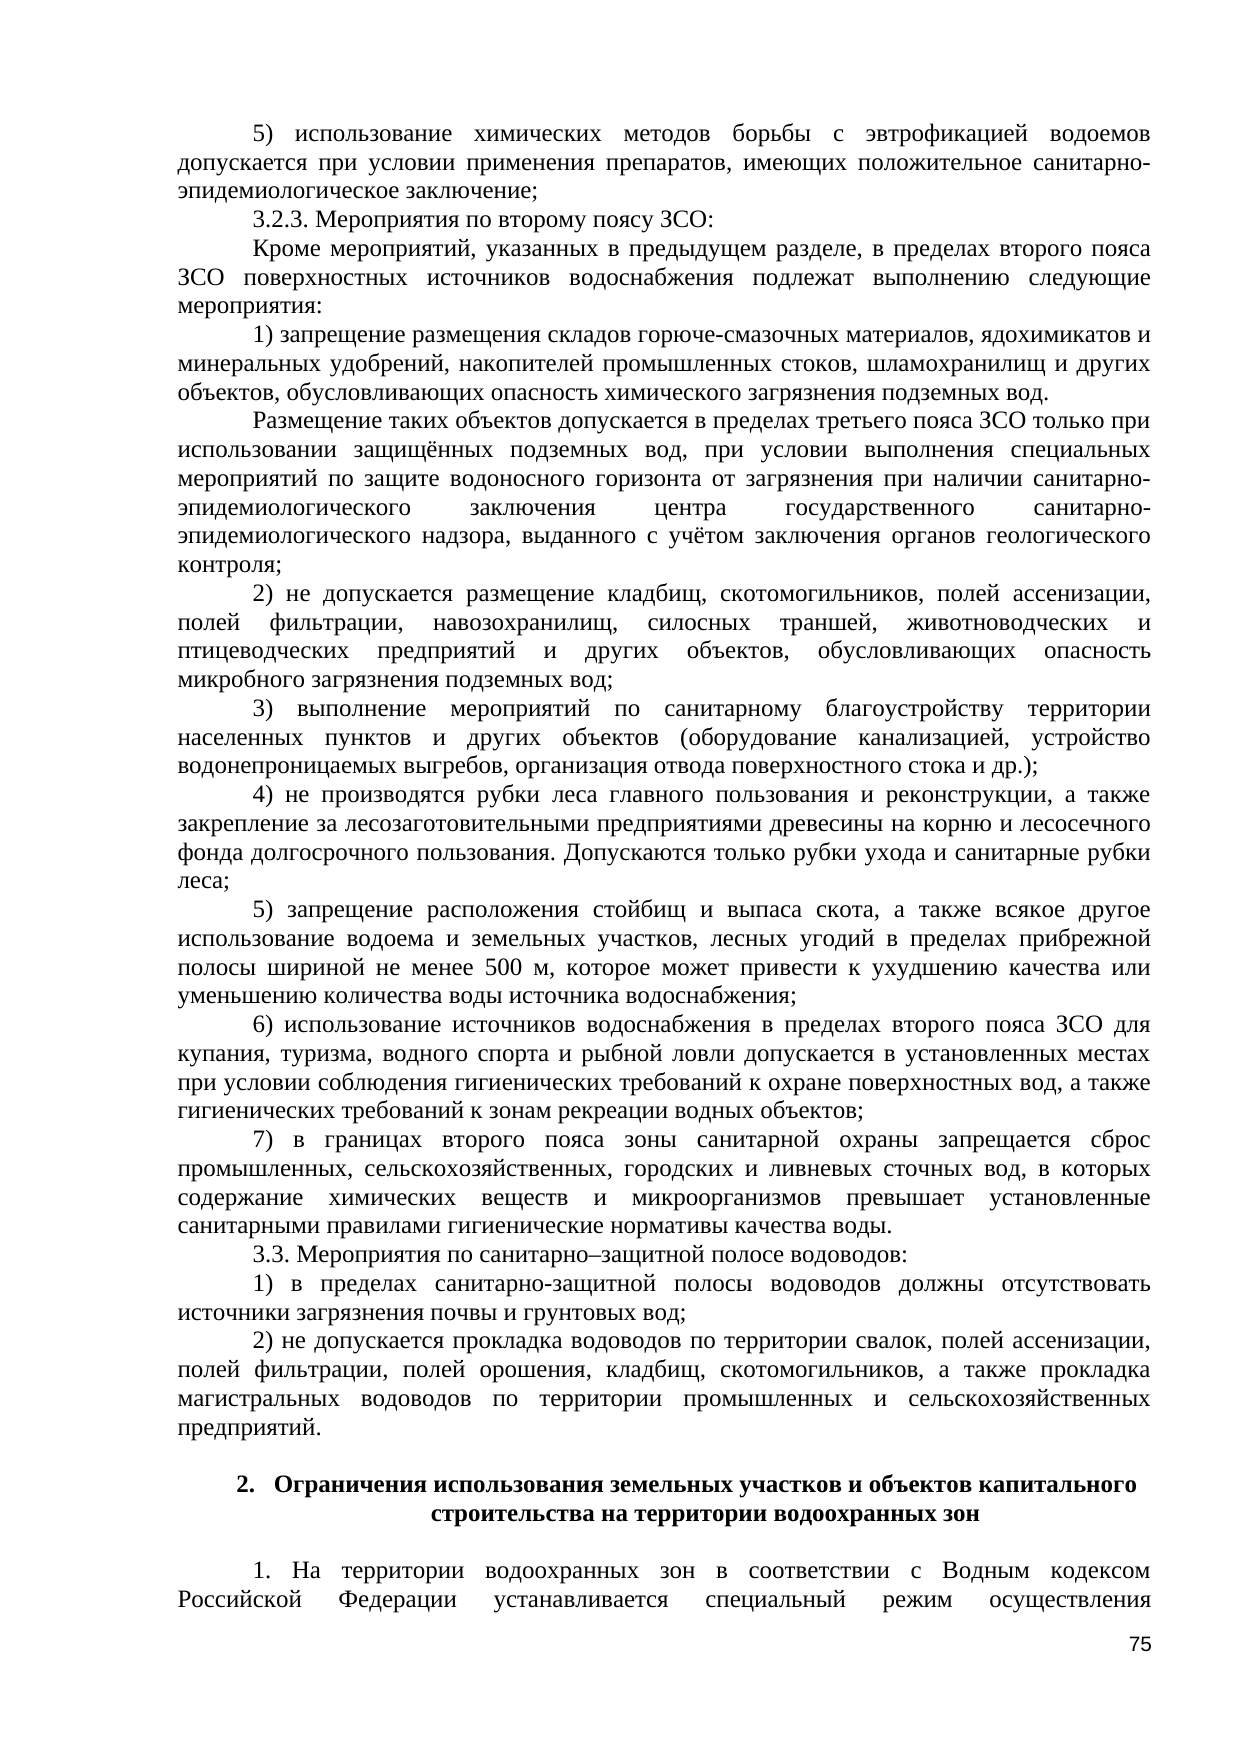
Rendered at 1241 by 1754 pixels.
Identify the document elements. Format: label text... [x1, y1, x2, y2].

text 5) запрещение расположения стойбищ и выпаса скота, а также всякое другое использование водоема и земельных участков, лесных угодий в пределах прибрежной полосы шириной не менее , которое может привести к ухудшению качества или уменьшению количества воды источника водоснабжения; [177, 894, 1152, 1009]
text 6) использование источников водоснабжения в пределах второго пояса ЗСО для купания, туризма, водного спорта и рыбной ловли допускается в установленных местах при условии соблюдения гигиенических требований к охране поверхностных вод, а также гигиенических требований к зонам рекреации водных объектов; [177, 1009, 1152, 1124]
text Кроме мероприятий, указанных в предыдущем разделе, в пределах второго пояса ЗСО поверхностных источников водоснабжения подлежат выполнению следующие мероприятия: [177, 233, 1152, 319]
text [177, 1556, 1152, 1613]
text 3.2.3. Мероприятия по второму поясу ЗСО: [177, 204, 1152, 233]
text 4) не производятся рубки леса главного пользования и реконструкции, а также закрепление за лесозаготовительными предприятиями древесины на корню и лесосечного фонда долгосрочного пользования. Допускаются только рубки ухода и санитарные рубки леса; [177, 779, 1152, 894]
text 2) не допускается размещение кладбищ, скотомогильников, полей ассенизации, полей фильтрации, навозохранилищ, силосных траншей, животноводческих и птицеводческих предприятий и других объектов, обусловливающих опасность микробного загрязнения подземных вод; [177, 578, 1152, 693]
subtitle Ограничения использования земельных участков и объектов капитального строительства на территории водоохранных зон [222, 1469, 1152, 1527]
text Размещение таких объектов допускается в пределах третьего пояса ЗСО только при использовании защищённых подземных вод, при условии выполнения специальных мероприятий по защите водоносного горизонта от загрязнения при наличии санитарно-эпидемиологического заключения центра государственного санитарно-эпидемиологического надзора, выданного с учётом заключения органов геологического контроля; [177, 406, 1152, 578]
text 1) запрещение размещения складов горюче-смазочных материалов, ядохимикатов и минеральных удобрений, накопителей промышленных стоков, шламохранилищ и других объектов, обусловливающих опасность химического загрязнения подземных вод. [177, 319, 1152, 406]
text 3) выполнение мероприятий по санитарному благоустройству территории населенных пунктов и других объектов (оборудование канализацией, устройство водонепроницаемых выгребов, организация отвода поверхностного стока и др.); [177, 693, 1152, 779]
text 1) в пределах санитарно-защитной полосы водоводов должны отсутствовать источники загрязнения почвы и грунтовых вод; [177, 1268, 1152, 1326]
text 5) использование химических методов борьбы с эвтрофикацией водоемов допускается при условии применения препаратов, имеющих положительное санитарно-эпидемиологическое заключение; [177, 118, 1152, 204]
text 7) в границах второго пояса зоны санитарной охраны запрещается сброс промышленных, сельскохозяйственных, городских и ливневых сточных вод, в которых содержание химических веществ и микроорганизмов превышает установленные санитарными правилами гигиенические нормативы качества воды. [177, 1124, 1152, 1239]
text 2) не допускается прокладка водоводов по территории свалок, полей ассенизации, полей фильтрации, полей орошения, кладбищ, скотомогильников, а также прокладка магистральных водоводов по территории промышленных и сельскохозяйственных предприятий. [177, 1326, 1152, 1441]
text 3.3. Мероприятия по санитарно–защитной полосе водоводов: [177, 1239, 1152, 1268]
